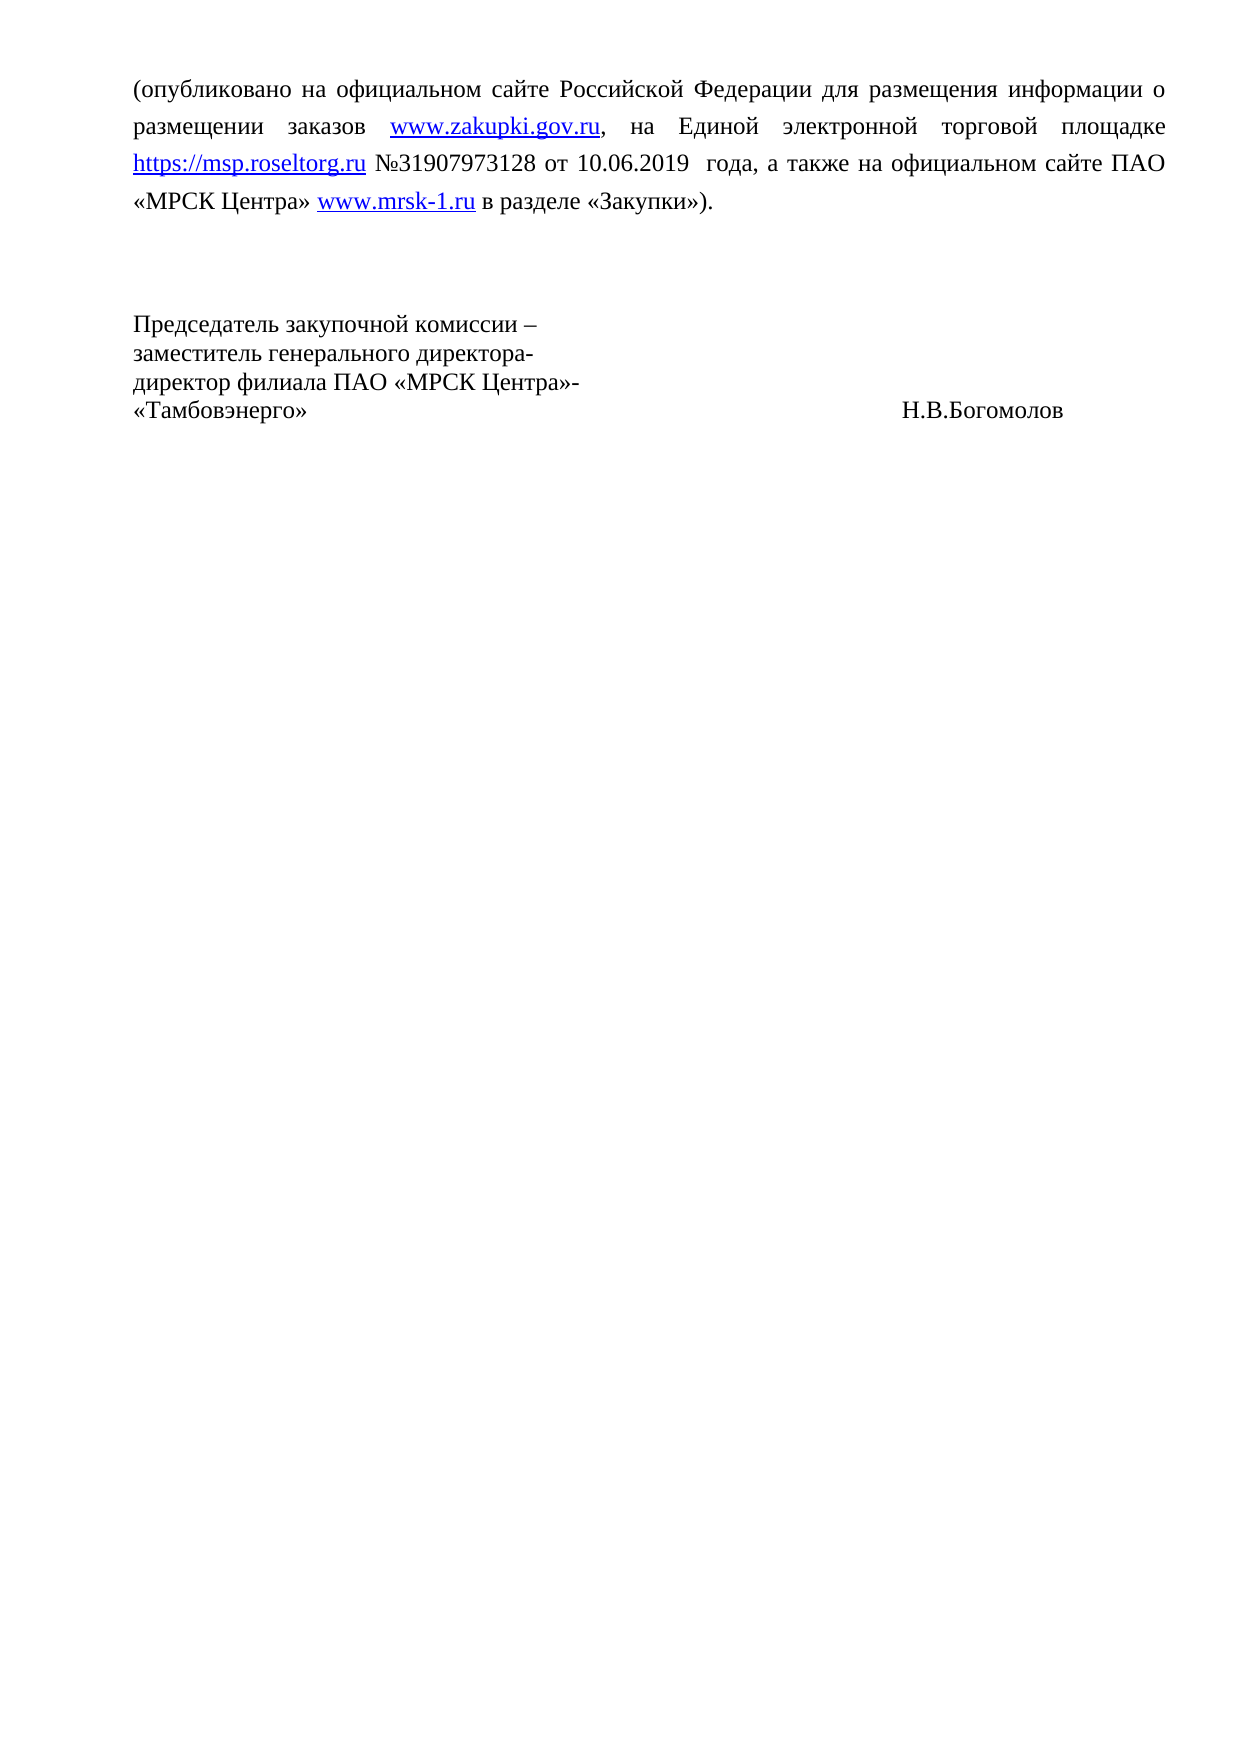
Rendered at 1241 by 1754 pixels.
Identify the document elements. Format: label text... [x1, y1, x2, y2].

text Председатель закупочной комиссии – [133, 309, 1167, 338]
text «Тамбовэнерго» Н.В.Богомолов [133, 396, 1167, 424]
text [133, 74, 1167, 214]
text заместитель генерального директора- [133, 338, 1167, 367]
text директор филиала ПАО «МРСК Центра»- [133, 367, 1167, 396]
